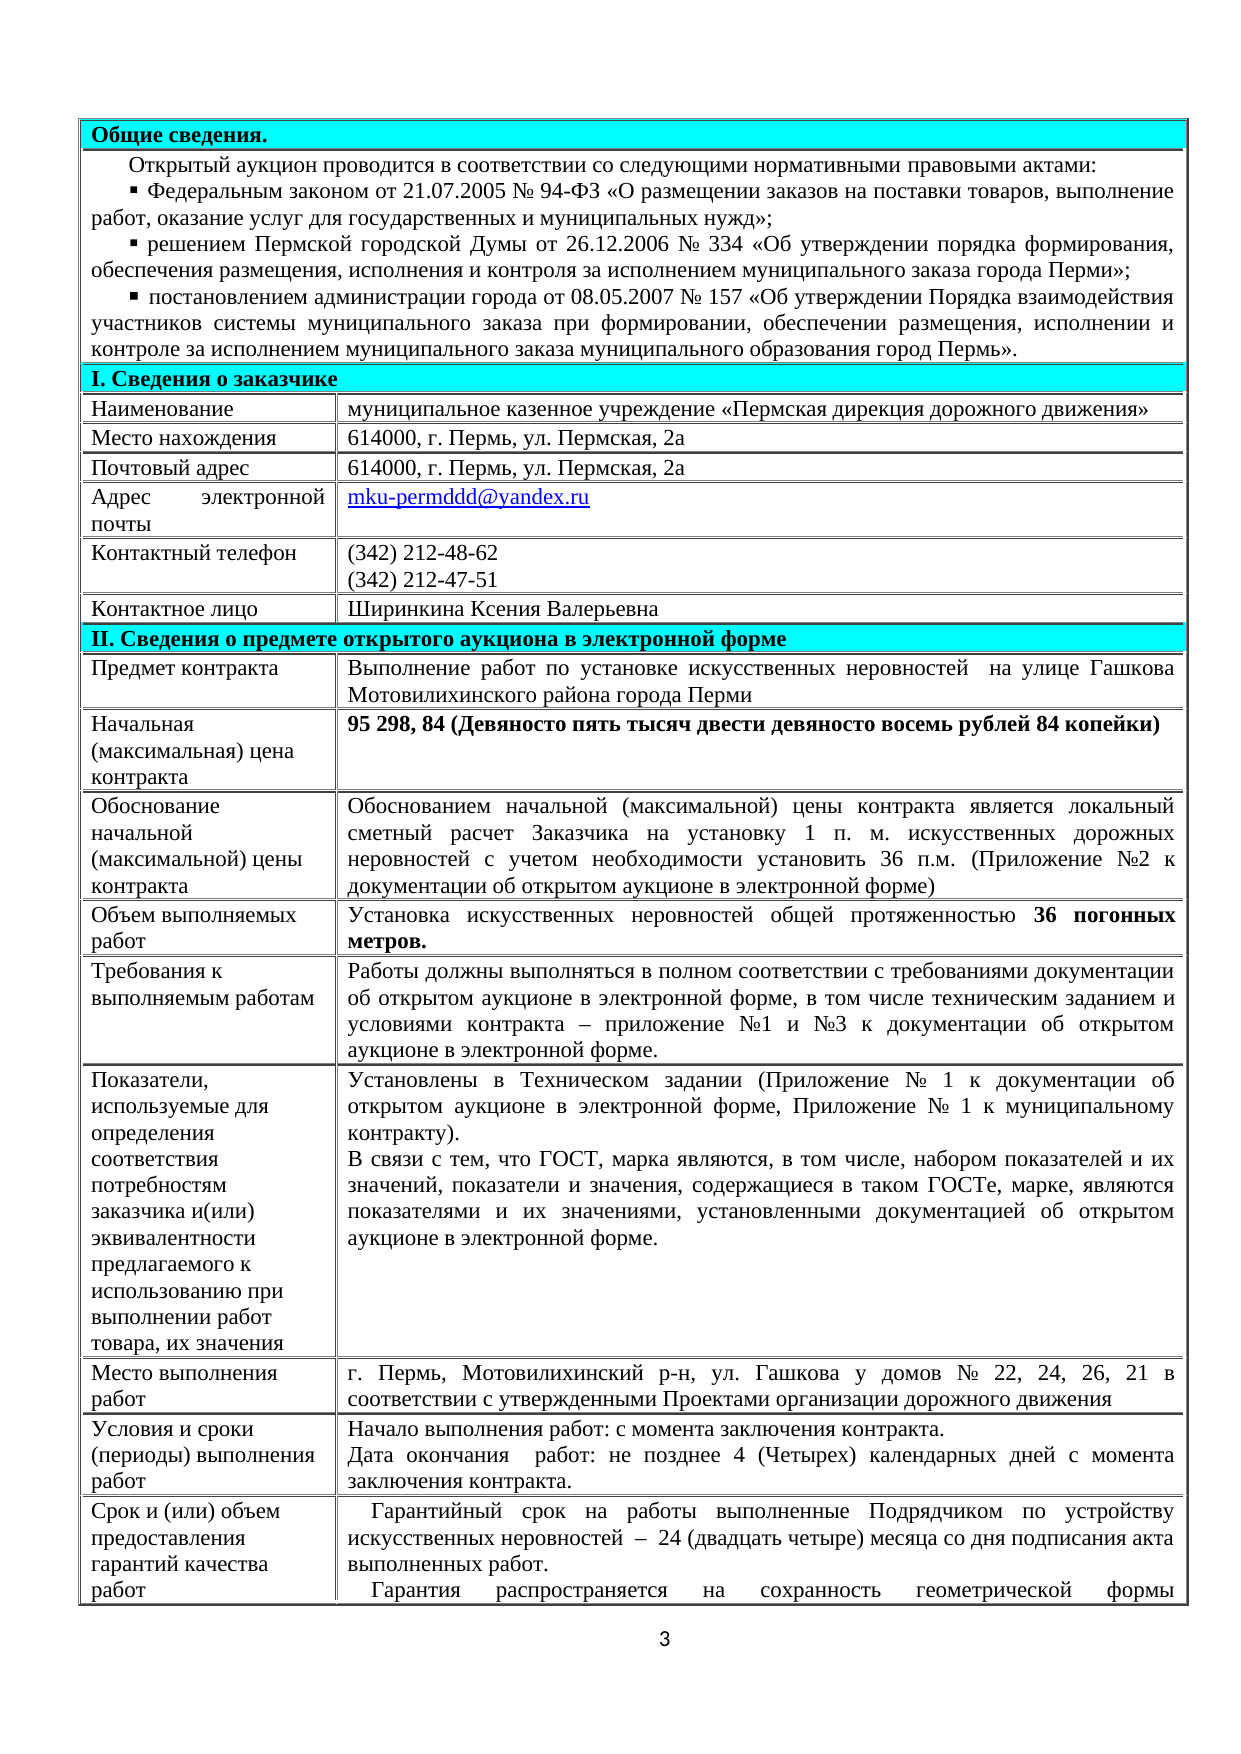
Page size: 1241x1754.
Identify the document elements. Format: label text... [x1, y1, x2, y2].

table_cell Контактный телефон [81, 536, 335, 592]
table_cell Предмет контракта [81, 651, 335, 707]
table_cell Работы должны выполняться в полном соответствии с требованиями документации об открытом аукционе в электронной форме, в том числе техническим заданием и условиями контракта – приложение №1 и №3 к документации об открытом аукционе в электронной форме. [338, 954, 1186, 1063]
table_cell Почтовый адрес [80, 451, 335, 480]
table_cell Обоснование начальной (максимальной) цены контракта [80, 789, 336, 898]
table_cell 95 298, 84 (Девяносто пять тысяч двести девяносто восемь рублей 84 копейки) [338, 707, 1186, 789]
table_cell 614000, г. Пермь, ул. Пермская, 2а [338, 451, 1187, 480]
table_cell Выполнение работ по установке искусственных неровностей на улице Гашкова Мотовилихинского района города Перми [338, 651, 1186, 707]
table_cell Наименование [80, 391, 336, 421]
table_cell Место нахождения [81, 421, 335, 451]
table_cell Адрес электронной почты [81, 480, 335, 536]
table_cell Требования к выполняемым работам [81, 954, 335, 1063]
table_cell Объем выполняемых работ [81, 898, 335, 954]
table_cell Обоснованием начальной (максимальной) цены контракта является локальный сметный расчет Заказчика на установку 1 п. м. искусственных дорожных неровностей с учетом необходимости установить 36 п.м. (Приложение №2 к документации об открытом аукционе в электронной форме) [336, 789, 1187, 898]
table_cell Установка искусственных неровностей общей протяженностью 36 погонных метров. [338, 898, 1186, 954]
table_cell Начало выполнения работ: с момента заключения контракта. Дата окончания работ: не позднее 4 (Четырех) календарных дней с момента заключения контракта. [338, 1412, 1186, 1494]
table_header Общие сведения. [81, 121, 1186, 148]
table_cell Контактное лицо [81, 592, 335, 622]
table_cell II. Сведения о предмете открытого аукциона в электронной форме [81, 622, 1186, 651]
table_cell Показатели, используемые для определения соответствия потребностям заказчика и(или) эквивалентности предлагаемого к использованию при выполнении работ товара, их значения [81, 1063, 335, 1356]
table_cell Открытый аукцион проводится в соответствии со следующими нормативными правовыми актами: Федеральным законом от 21.07.2005 № 94-ФЗ «О размещении заказов на поставки товаров, выполнение работ, оказание услуг для государственных и муниципальных нужд»; решением Пермской городской Думы от 26.12.2006 № 334 «Об утверждении порядка формирования, обеспечения размещения, исполнения и контроля за исполнением муниципального заказа города Перми»; постановлением администрации города от 08.05.2007 № 157 «Об утверждении Порядка взаимодействия участников системы муниципального заказа при формировании, обеспечении размещения, исполнении и контроле за исполнением муниципального заказа муниципального образования город Пермь». [81, 148, 1186, 362]
table_cell Условия и сроки (периоды) выполнения работ [81, 1412, 335, 1494]
table_cell 614000, г. Пермь, ул. Пермская, 2а [338, 421, 1186, 451]
table_cell Ширинкина Ксения Валерьевна [338, 592, 1186, 622]
table_cell I. Сведения о заказчике [81, 362, 1186, 391]
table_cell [81, 1494, 336, 1603]
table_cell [336, 1494, 1186, 1603]
table_cell Место выполнения работ [81, 1356, 335, 1412]
table_cell mku-permddd@yandex.ru [338, 480, 1186, 536]
table_cell (342) 212-48-62 (342) 212-47-51 [338, 536, 1186, 592]
table_cell муниципальное казенное учреждение «Пермская дирекция дорожного движения» [336, 391, 1187, 421]
table_cell Установлены в Техническом задании (Приложение № 1 к документации об открытом аукционе в электронной форме, Приложение № 1 к муниципальному контракту). В связи с тем, что ГОСТ, марка являются, в том числе, набором показателей и их значений, показатели и значения, содержащиеся в таком ГОСТе, марке, являются показателями и их значениями, установленными документацией об открытом аукционе в электронной форме. [338, 1063, 1186, 1356]
table_cell г. Пермь, Мотовилихинский р-н, ул. Гашкова у домов № 22, 24, 26, 21 в соответствии с утвержденными Проектами организации дорожного движения [338, 1356, 1186, 1412]
table_cell Начальная (максимальная) цена контракта [81, 707, 335, 789]
